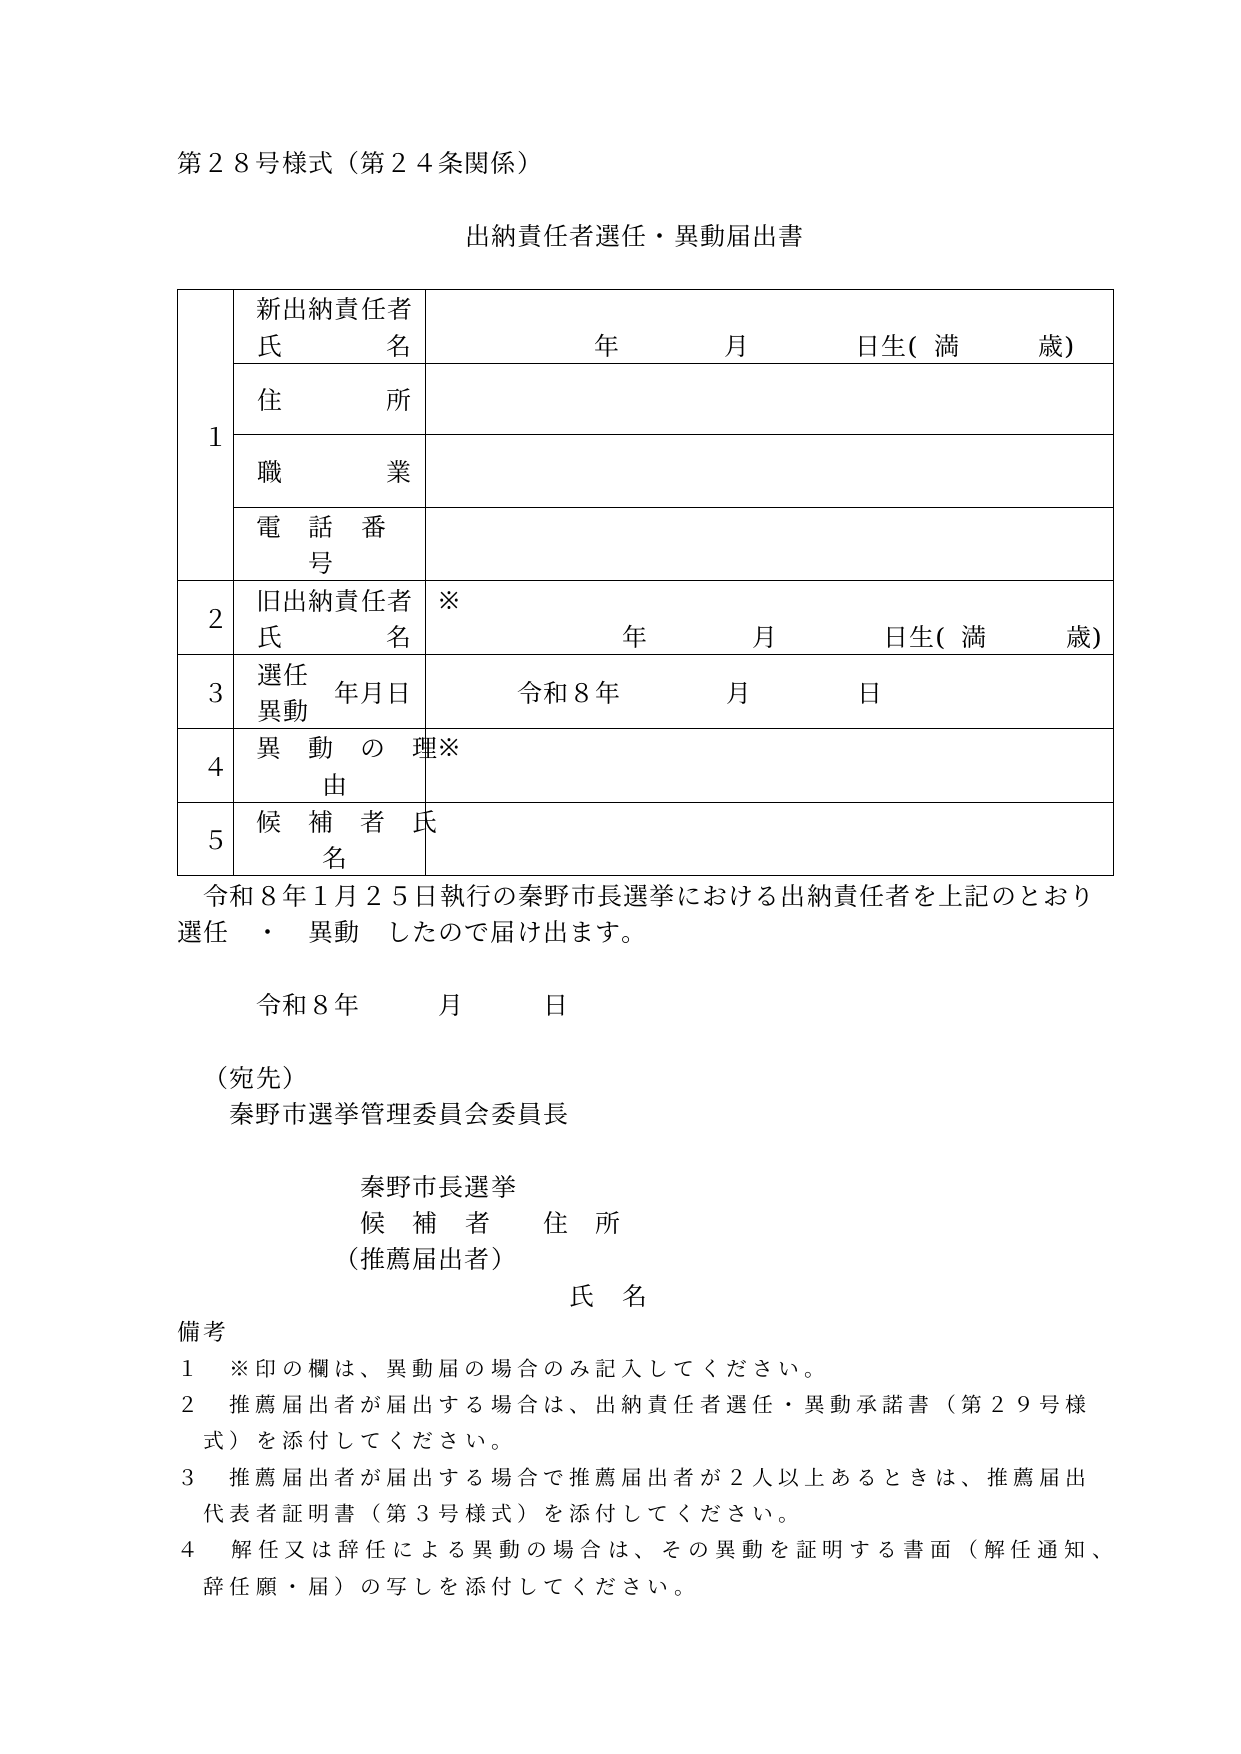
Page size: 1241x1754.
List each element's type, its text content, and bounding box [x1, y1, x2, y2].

table_cell ※ [426, 729, 1113, 802]
text 秦野市長選挙 [177, 1167, 1092, 1203]
table_header 年 月 日生(満 歳) [426, 290, 1113, 363]
table_header 新出納責任者 氏名 [234, 290, 425, 363]
text 備考 [177, 1313, 1092, 1349]
text 令和８年１月２５日執行の秦野市長選挙における出納責任者を上記のとおり 選任 ・ 異動 したので届け出ます。 [177, 876, 1096, 949]
table_cell [426, 435, 1113, 507]
table_cell [426, 364, 1113, 434]
table_cell 電話番号 [234, 508, 425, 580]
table_cell 住所 [234, 364, 425, 434]
text ２ 推薦届出者が届出する場合は、出納責任者選任・異動承諾書（第２９号様式）を添付してください。 [177, 1385, 1092, 1458]
table_cell ５ [178, 803, 233, 875]
table_cell 選任 異動 [234, 655, 322, 728]
text １ ※印の欄は、異動届の場合のみ記入してください。 [177, 1349, 1092, 1385]
table_cell 令和８年 月 日 [426, 655, 1113, 728]
text 秦野市選挙管理委員会委員長 [177, 1094, 1092, 1131]
table_cell 異動の理由 [234, 729, 425, 802]
text （宛先） [177, 1058, 1092, 1094]
text （推薦届出者） [177, 1240, 1092, 1276]
table_cell ３ [178, 655, 233, 728]
table_cell ※ 年 月 日生(満 歳) [426, 581, 1113, 654]
text ３ 推薦届出者が届出する場合で推薦届出者が２人以上あるときは、推薦届出代表者証明書（第３号様式）を添付してください。 [177, 1458, 1092, 1531]
text 第２８号様式（第２４条関係） [177, 143, 1092, 180]
table_cell ４ [178, 729, 233, 802]
text 候 補 者 住 所 [177, 1203, 1092, 1240]
table_cell ２ [178, 581, 233, 654]
text ４ 解任又は辞任による異動の場合は、その異動を証明する書面（解任通知、辞任願・届）の写しを添付してください。 [177, 1531, 1092, 1603]
table_cell 候補者氏名 [234, 803, 425, 875]
text 令和８年 月 日 [177, 985, 1092, 1022]
table_cell [426, 803, 1113, 875]
table_cell 旧出納責任者 氏名 [234, 581, 425, 654]
table_cell 年月日 [322, 655, 425, 728]
text 氏 名 [177, 1276, 1092, 1313]
table_cell 職業 [234, 435, 425, 507]
table_header １ [178, 290, 233, 580]
table_cell [426, 508, 1113, 580]
text 出納責任者選任・異動届出書 [177, 216, 1092, 253]
